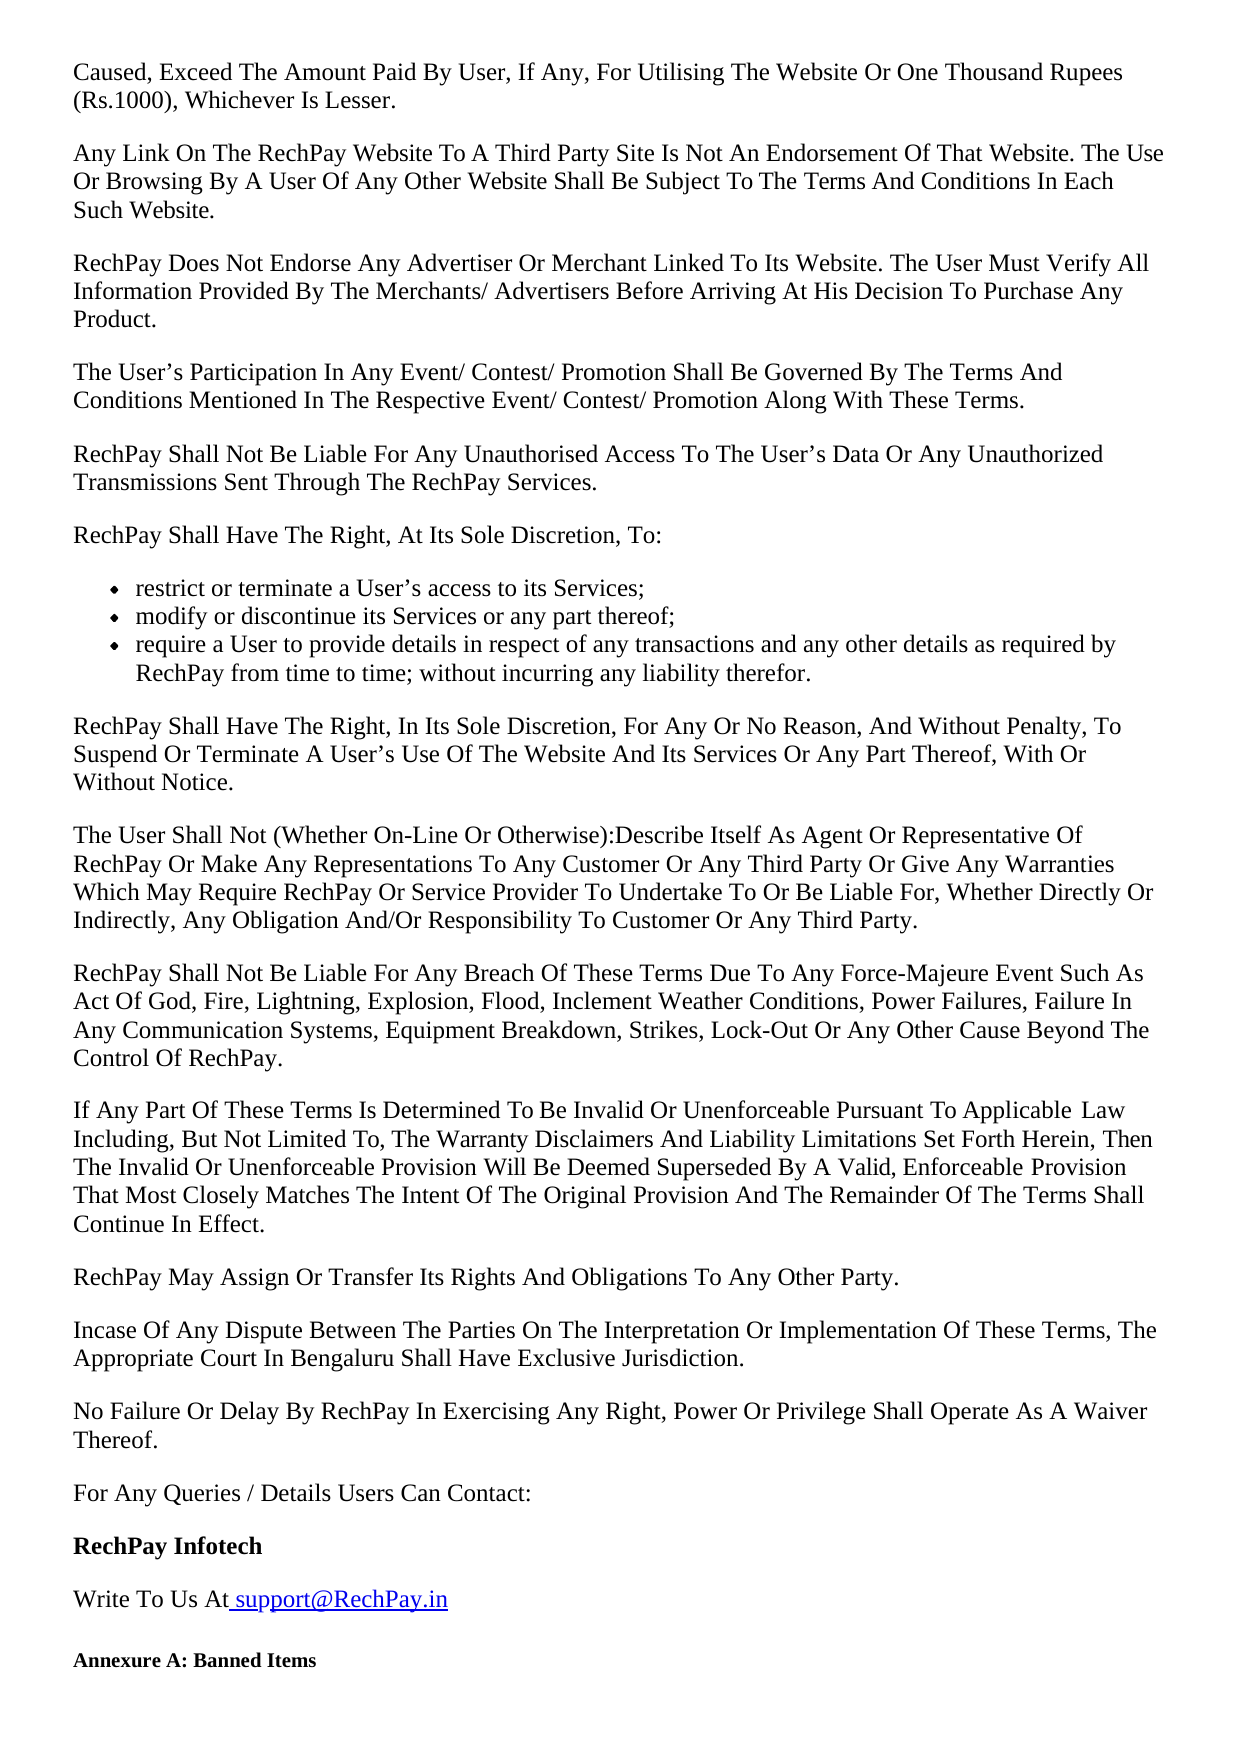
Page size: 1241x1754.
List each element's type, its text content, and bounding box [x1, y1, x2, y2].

text RechPay Shall Not Be Liable For Any Unauthorised Access To The User’s Data Or Any Unauthorized Transmissions Sent Through The RechPay Services. [73, 439, 1180, 496]
text No Failure Or Delay By RechPay In Exercising Any Right, Power Or Privilege Shall Operate As A Waiver Thereof. [73, 1397, 1180, 1453]
text RechPay May Assign Or Transfer Its Rights And Obligations To Any Other Party. [73, 1262, 1180, 1291]
text Any Link On The RechPay Website To A Third Party Site Is Not An Endorsement Of That Website. The Use Or Browsing By A User Of Any Other Website Shall Be Subject To The Terms And Conditions In Each Such Website. [73, 139, 1165, 223]
text RechPay Does Not Endorse Any Advertiser Or Merchant Linked To Its Website. The User Must Verify All Information Provided By The Merchants/ Advertisers Before Arriving At His Decision To Purchase Any Product. [73, 248, 1152, 333]
text RechPay Shall Have The Right, In Its Sole Discretion, For Any Or No Reason, And Without Penalty, To Suspend Or Terminate A User’s Use Of The Website And Its Services Or Any Part Thereof, With Or Without Notice. [73, 712, 1166, 796]
text Caused, Exceed The Amount Paid By User, If Any, For Utilising The Website Or One Thousand Rupees (Rs.1000), Whichever Is Lesser. [73, 57, 1180, 114]
text Write To Us At support@RechPay.in [73, 1584, 1180, 1613]
text RechPay Shall Have The Right, At Its Sole Discretion, To: restrict or terminate a User’s access to its Services; [73, 496, 730, 602]
text RechPay Infotech [73, 1531, 1180, 1560]
text Which May Require RechPay Or Service Provider To Undertake To Or Be Liable For, Whether Directly Or Indirectly, Any Obligation And/Or Responsibility To Customer Or Any Third Party. [73, 877, 1180, 934]
text modify or discontinue its Services or any part thereof; [135, 602, 1180, 630]
text That Most Closely Matches The Intent Of The Original Provision And The Remainder Of The Terms Shall Continue In Effect. [73, 1181, 1180, 1237]
text The User’s Participation In Any Event/ Contest/ Promotion Shall Be Governed By The Terms And Conditions Mentioned In The Respective Event/ Contest/ Promotion Along With These Terms. [73, 358, 1166, 414]
text RechPay Shall Not Be Liable For Any Breach Of These Terms Due To Any Force-Majeure Event Such As Act Of God, Fire, Lightning, Explosion, Flood, Inclement Weather Conditions, Power Failures, Failure In Any Communication Systems, Equipment Breakdown, Strikes, Lock-Out Or Any Other Cause Beyond The Control Of RechPay. [73, 959, 1153, 1072]
text The User Shall Not (Whether On-Line Or Otherwise):Describe Itself As Agent Or Representative Of RechPay Or Make Any Representations To Any Customer Or Any Third Party Or Give Any Warranties [73, 821, 1166, 877]
text Including, But Not Limited To, The Warranty Disclaimers And Liability Limitations Set Forth Herein, Then The Invalid Or Unenforceable Provision Will Be Deemed Superseded By A Valid, Enforceable Provision [73, 1125, 1180, 1181]
text Annexure A: Banned Items [73, 1648, 1180, 1672]
text If Any Part Of These Terms Is Determined To Be Invalid Or Unenforceable Pursuant To Applicable Law [73, 1096, 1180, 1124]
text For Any Queries / Details Users Can Contact: [73, 1478, 1180, 1507]
text require a User to provide details in respect of any transactions and any other details as required by RechPay from time to time; without incurring any liability therefor. [135, 630, 1119, 686]
text Incase Of Any Dispute Between The Parties On The Interpretation Or Implementation Of These Terms, The Appropriate Court In Bengaluru Shall Have Exclusive Jurisdiction. [73, 1316, 1180, 1372]
